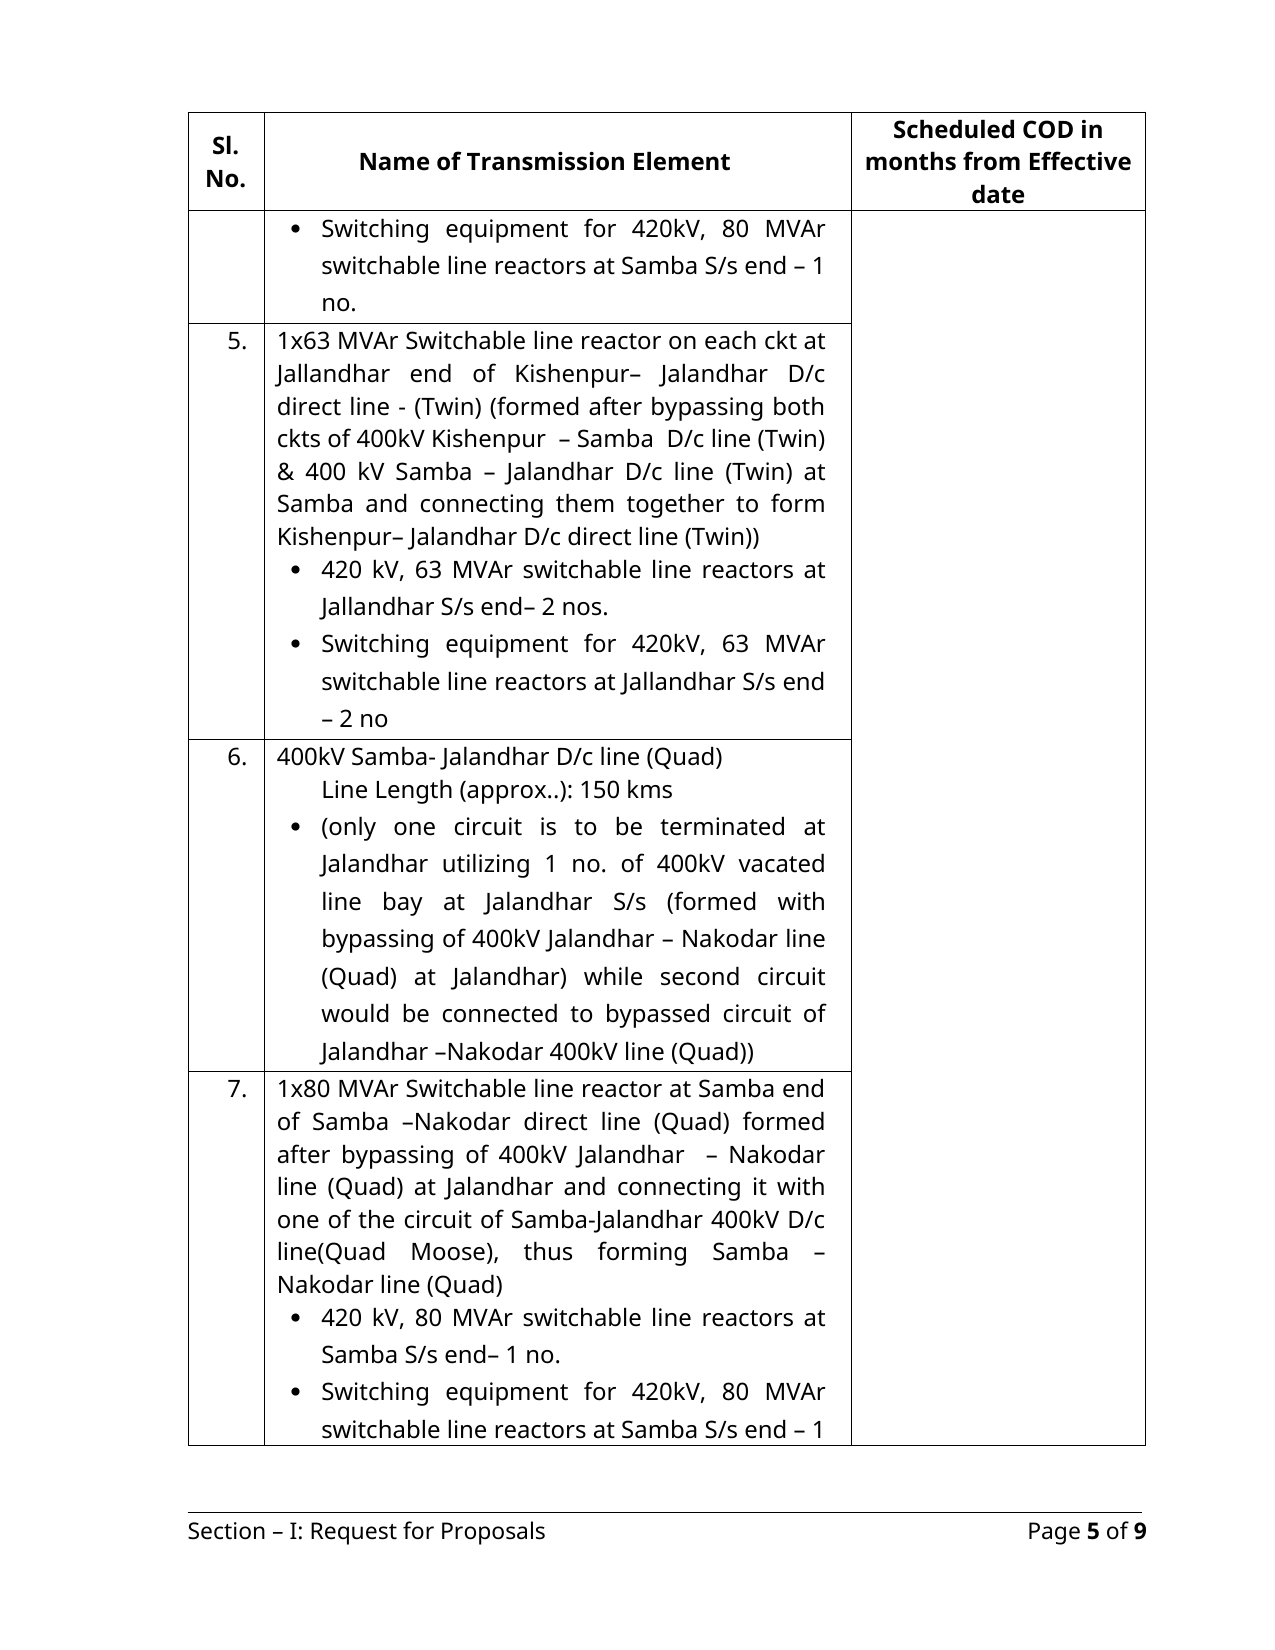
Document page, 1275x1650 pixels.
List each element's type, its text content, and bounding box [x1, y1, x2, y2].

table_cell [189, 211, 264, 323]
table_header Sl. No. [189, 113, 264, 210]
table_cell [189, 1072, 264, 1445]
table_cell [265, 1072, 851, 1445]
table_cell 400kV Samba- Jalandhar D/c line (Quad) Line Length (approx..): 150 kms (only one circuit is to be terminated at Jalandhar utilizing 1 no. of 400kV vacated line bay at Jalandhar S/s (formed with bypassing of 400kV Jalandhar – Nakodar line (Quad) at Jalandhar) while second circuit would be connected to bypassed circuit of Jalandhar –Nakodar 400kV line (Quad)) [265, 740, 851, 1071]
table_cell [189, 740, 264, 1071]
table_header Scheduled COD in months from Effective date [852, 113, 1145, 210]
table_cell [189, 324, 264, 739]
table_header Name of Transmission Element [265, 113, 851, 210]
table_cell 1x63 MVAr Switchable line reactor on each ckt at Jallandhar end of Kishenpur– Jalandhar D/c direct line - (Twin) (formed after bypassing both ckts of 400kV Kishenpur – Samba D/c line (Twin) & 400 kV Samba – Jalandhar D/c line (Twin) at Samba and connecting them together to form Kishenpur– Jalandhar D/c direct line (Twin)) 420 kV, 63 MVAr switchable line reactors at Jallandhar S/s end– 2 nos. Switching equipment for 420kV, 63 MVAr switchable line reactors at Jallandhar S/s end – 2 no [265, 324, 851, 739]
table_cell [265, 211, 851, 323]
